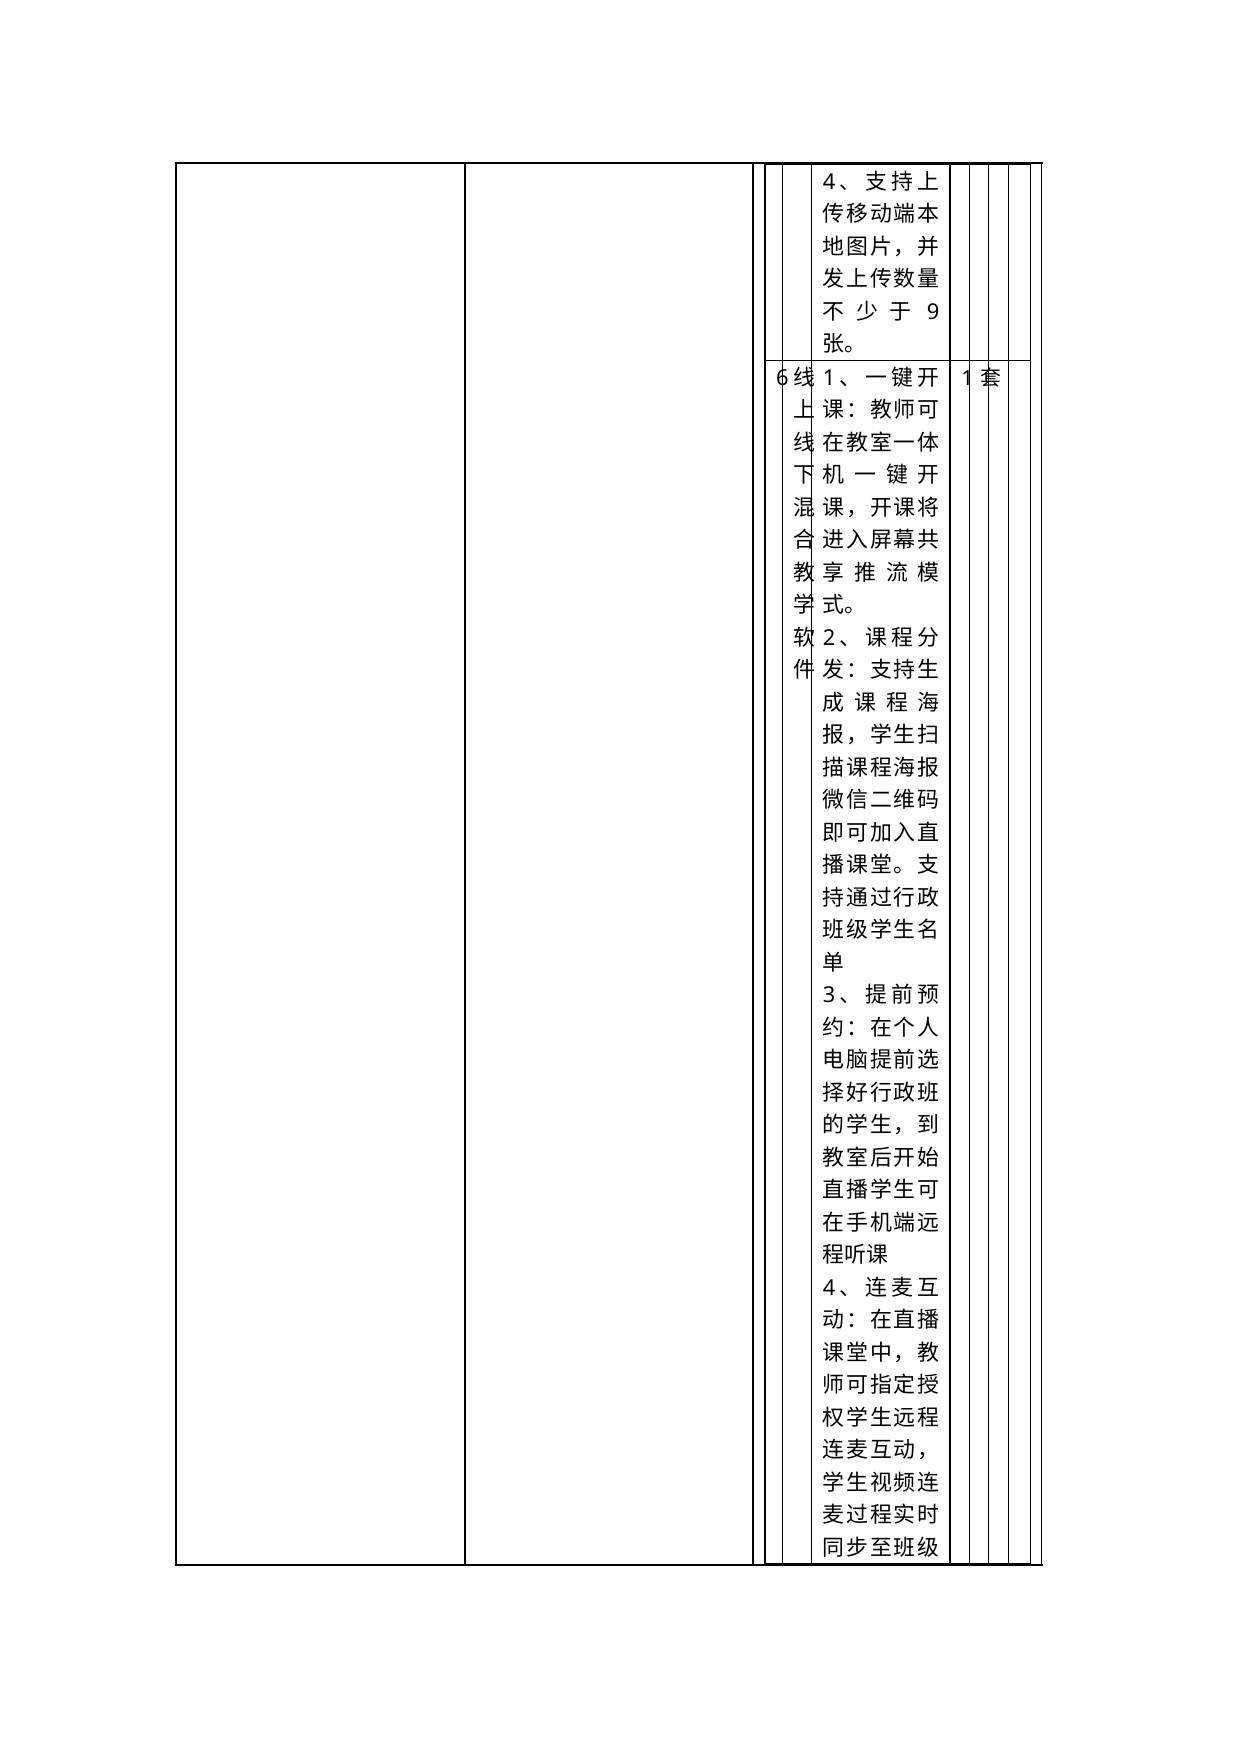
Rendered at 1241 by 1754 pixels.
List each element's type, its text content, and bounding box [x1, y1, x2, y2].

table_cell [1009, 361, 1030, 1563]
table_cell [812, 361, 949, 1563]
table_cell [812, 165, 949, 360]
table_cell 1 [177, 164, 464, 1564]
table_cell [951, 165, 969, 360]
table_cell [1031, 164, 1041, 1564]
table_cell [766, 361, 782, 1563]
table_cell [766, 165, 782, 360]
table_cell [783, 165, 811, 360]
table_cell [783, 361, 811, 1563]
table_cell [754, 164, 764, 1564]
table_cell [1009, 165, 1030, 360]
table_cell [951, 361, 969, 1563]
table_cell [466, 164, 752, 1564]
table_cell [989, 165, 1008, 360]
table_cell [970, 361, 988, 1563]
table_cell [970, 165, 988, 360]
table_cell [989, 361, 1008, 1563]
